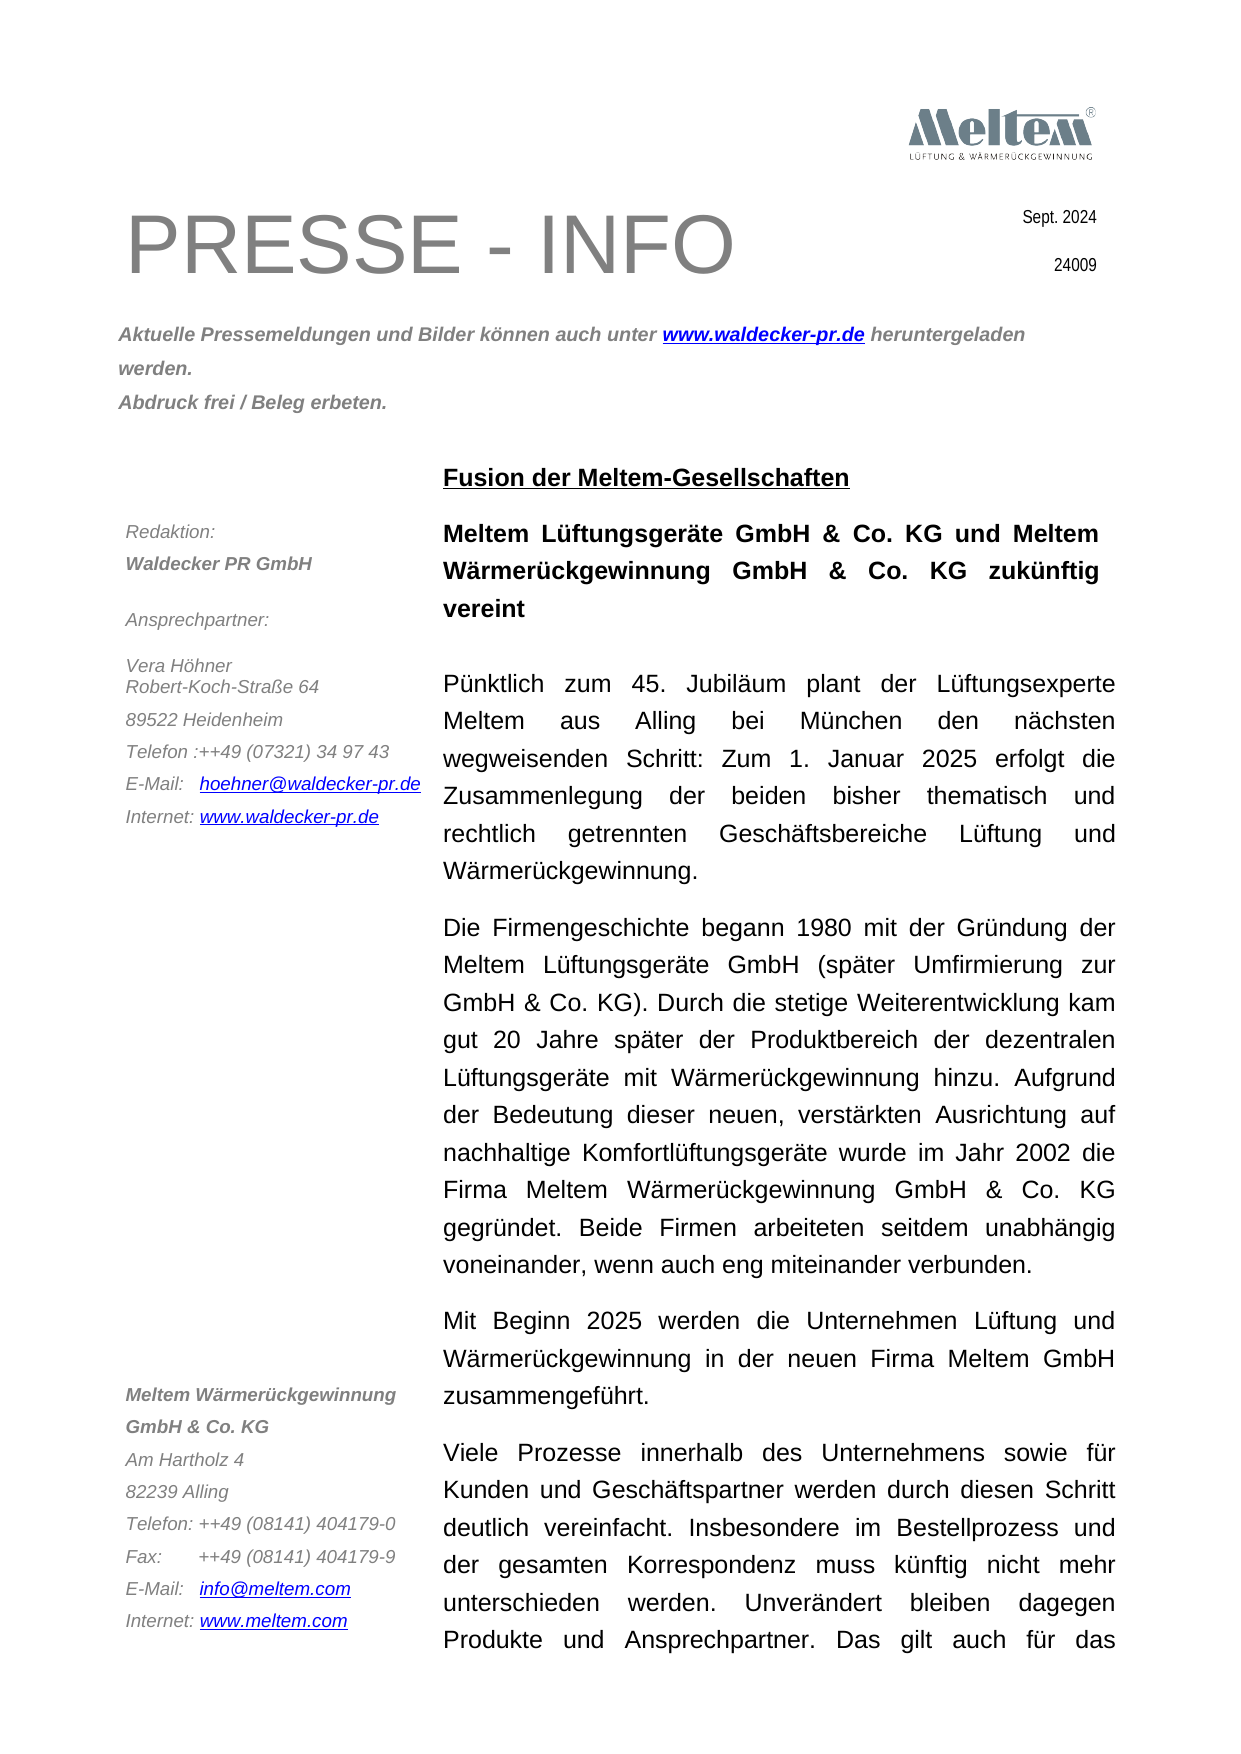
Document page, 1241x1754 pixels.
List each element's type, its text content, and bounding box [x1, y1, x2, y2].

text Abdruck frei / Beleg erbeten. [118, 391, 1092, 413]
picture [908, 107, 1096, 160]
table_header PRESSE - INFO [118, 196, 775, 291]
table_header Fusion der Meltem-Gesellschaften Meltem Lüftungsgeräte GmbH & Co. KG und Meltem Wärmerückgewinnung GmbH & Co. KG zukünftig vereint Pünktlich zum 45. Jubiläum plant der Lüftungsexperte Meltem aus Alling bei München den nächsten wegweisenden Schritt: Zum 1. Januar 2025 erfolgt die Zusammenlegung der beiden bisher thematisch und rechtlich getrennten Geschäftsbereiche Lüftung und Wärmerückgewinnung. Die Firmengeschichte begann 1980 mit der Gründung der Meltem Lüftungsgeräte GmbH (später Umfirmierung zur GmbH & Co. KG). Durch die stetige Weiterentwicklung kam gut 20 Jahre später der Produktbereich der dezentralen Lüftungsgeräte mit Wärmerückgewinnung hinzu. Aufgrund der Bedeutung dieser neuen, verstärkten Ausrichtung auf nachhaltige Komfortlüftungsgeräte wurde im Jahr 2002 die Firma Meltem Wärmerückgewinnung GmbH & Co. KG gegründet. Beide Firmen arbeiteten seitdem unabhängig voneinander, wenn auch eng miteinander verbunden. Mit Beginn 2025 werden die Unternehmen Lüftung und Wärmerückgewinnung in der neuen Firma Meltem GmbH zusammengeführt. Viele Prozesse innerhalb des Unternehmens sowie für Kunden und Geschäftspartner werden durch diesen Schritt deutlich vereinfacht. Insbesondere im Bestellprozess und der gesamten Korrespondenz muss künftig nicht mehr unterschieden werden. Unverändert bleiben dagegen Produkte und Ansprechpartner. Das gilt auch für das Firmenlogo mit seiner Unterzeile: Meltem „Lüftung und Wärmerückgewinnung“ mit hohem Wiedererkennungswert. Die Geschäftsführer Armin und Vanessa Reynartz meinen dazu: „Mit diesem Schritt möchten wir Synergien nutzen und Prozesse für Partner, Kunden und Mitarbeiter vereinfachen. Die Fusion trägt dazu bei, die internen und externen Prozesse schlanker und schneller zu machen. So bleibt uns mehr Zeit und Energie für die wirklich wichtigen Bereiche: unsere Kunden und unsere Produkte. Damit wächst zusammen, was zusammengehört.“ Weitere Informationen sind im Internet zu finden unter www.meltem.com. Mit der Zusammenführung der Einzelunternehmen werden die Prozesse bei Meltem optimiert. Bild: Meltem Wärmerückgewinnung GmbH & Co. KG, Alling [436, 456, 1124, 1656]
table_header Redaktion: Waldecker PR GmbH Ansprechpartner: Vera Höhner Robert-Koch-Straße 64 89522 Heidenheim Telefon :++49 (07321) 34 97 43 E-Mail: hoehner@waldecker-pr.de Internet: www.waldecker-pr.de Meltem Wärmerückgewinnung GmbH & Co. KG Am Hartholz 4 82239 Alling Telefon: ++49 (08141) 404179-0 Fax: ++49 (08141) 404179-9 E-Mail: info@meltem.com Internet: www.meltem.com [118, 456, 436, 1656]
table_cell 24009 [775, 238, 1104, 291]
text Aktuelle Pressemeldungen und Bilder können auch unter www.waldecker-pr.de heruntergeladen werden. [118, 323, 1092, 379]
table_header Sept. 2024 [775, 196, 1104, 238]
